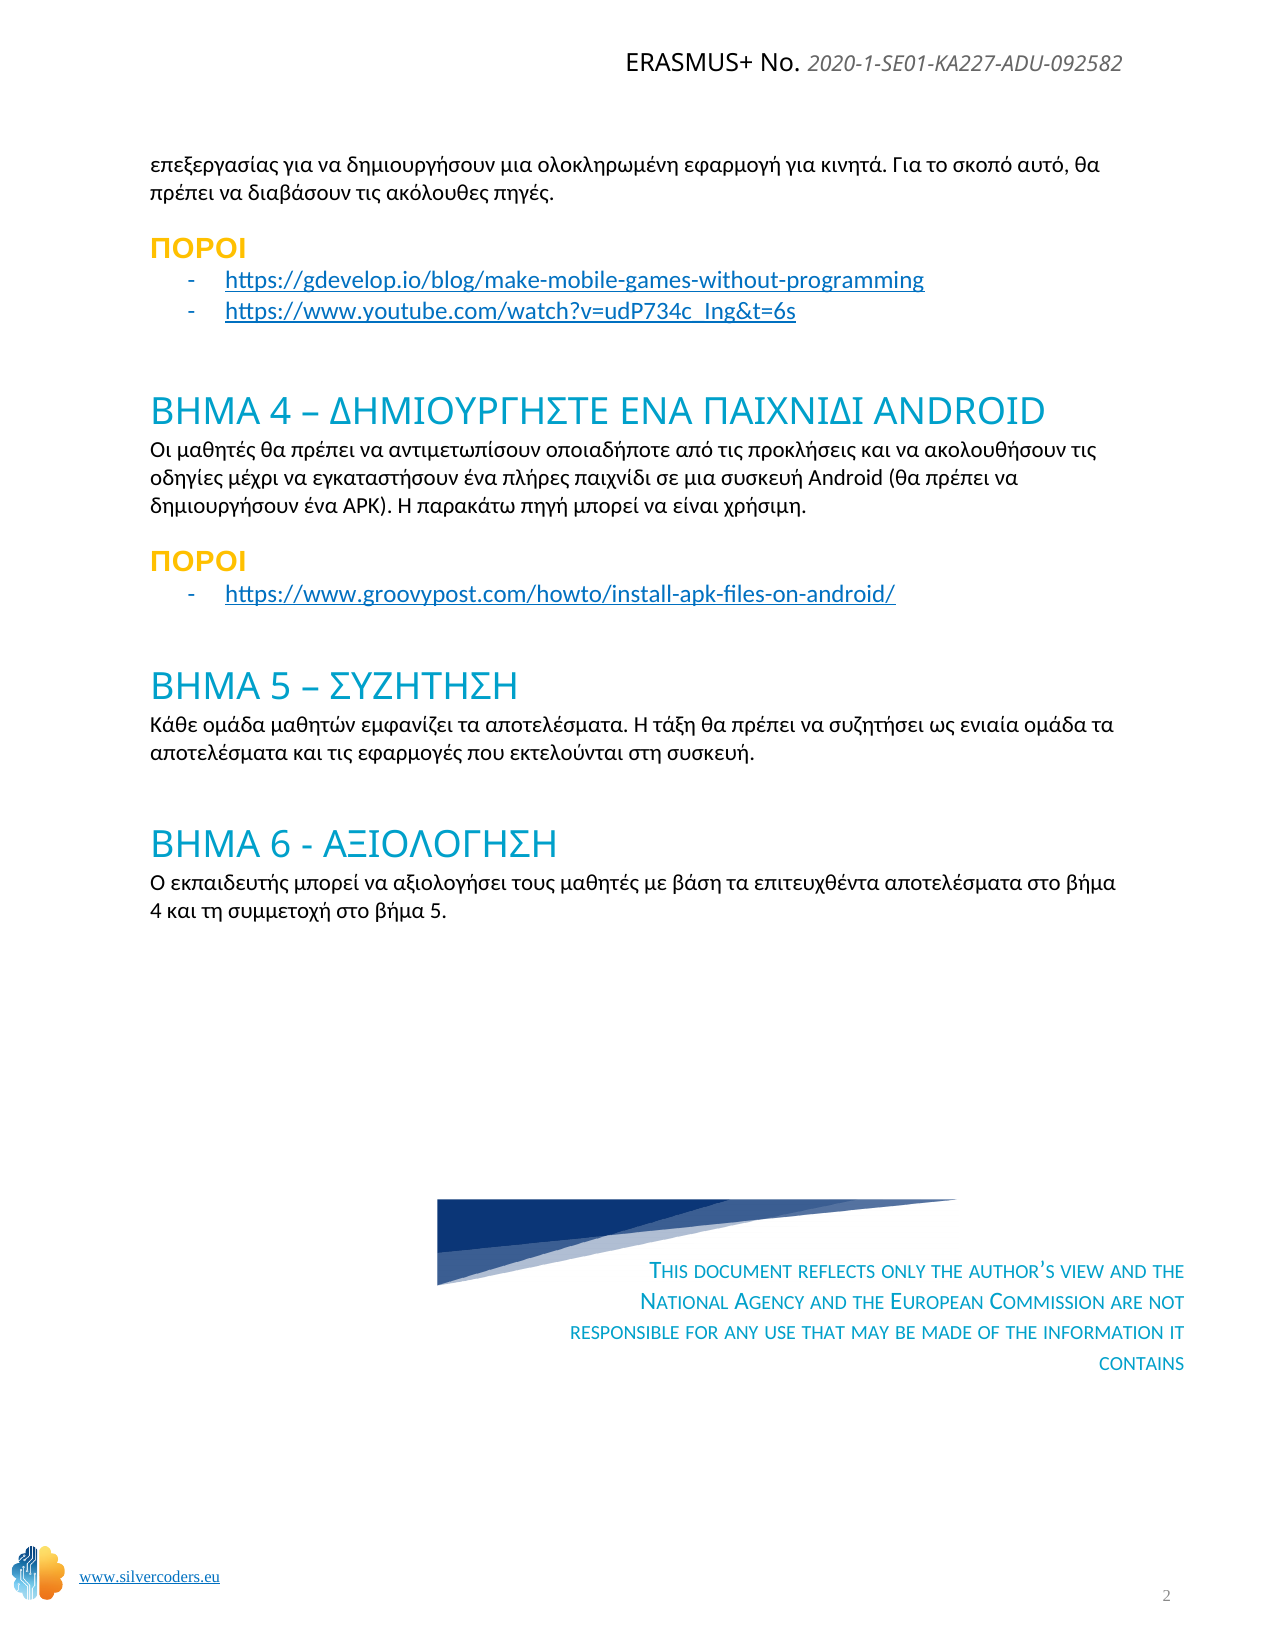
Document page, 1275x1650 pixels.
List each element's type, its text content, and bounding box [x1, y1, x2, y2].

subtitle ΠΟΡΟΙ [150, 231, 1125, 264]
picture [999, 1265, 1005, 1278]
list https://gdevelop.io/blog/make-mobile-games-without-programming [187, 264, 1125, 295]
subtitle ΠΟΡΟΙ [150, 544, 1125, 578]
text Οι μαθητές θα πρέπει να αντιμετωπίσουν οποιαδήποτε από τις προκλήσεις και να ακολουθήσουν τις οδηγίες μέχρι να εγκαταστήσουν ένα πλήρες παιχνίδι σε μια συσκευή Android (θα πρέπει να δημιουργήσουν ένα APK). Η παρακάτω πηγή μπορεί να είναι χρήσιμη. [150, 435, 1125, 519]
list https://www.groovypost.com/howto/install-apk-files-on-android/ [187, 578, 1125, 608]
picture [437, 1199, 962, 1287]
picture [11, 1546, 65, 1600]
text Ο εκπαιδευτής μπορεί να αξιολογήσει τους μαθητές με βάση τα επιτευχθέντα αποτελέσματα στο βήμα 4 και τη συμμετοχή στο βήμα 5. [150, 868, 1125, 924]
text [150, 150, 1125, 206]
text Κάθε ομάδα μαθητών εμφανίζει τα αποτελέσματα. Η τάξη θα πρέπει να συζητήσει ως ενιαία ομάδα τα αποτελέσματα και τις εφαρμογές που εκτελούνται στη συσκευή. [150, 710, 1125, 766]
text ΒΗΜΑ 5 – ΣΥΖΗΤΗΣΗ [150, 659, 1125, 710]
list https://www.youtube.com/watch?v=udP734c_Ing&t=6s [187, 295, 1125, 326]
text ΒΗΜΑ 6 - ΑΞΙΟΛΟΓΗΣΗ [150, 817, 1125, 868]
text ΒΗΜΑ 4 – ΔΗΜΙΟΥΡΓΗΣΤΕ ΕΝΑ ΠΑΙΧΝΙΔΙ ANDROID [150, 384, 1125, 435]
